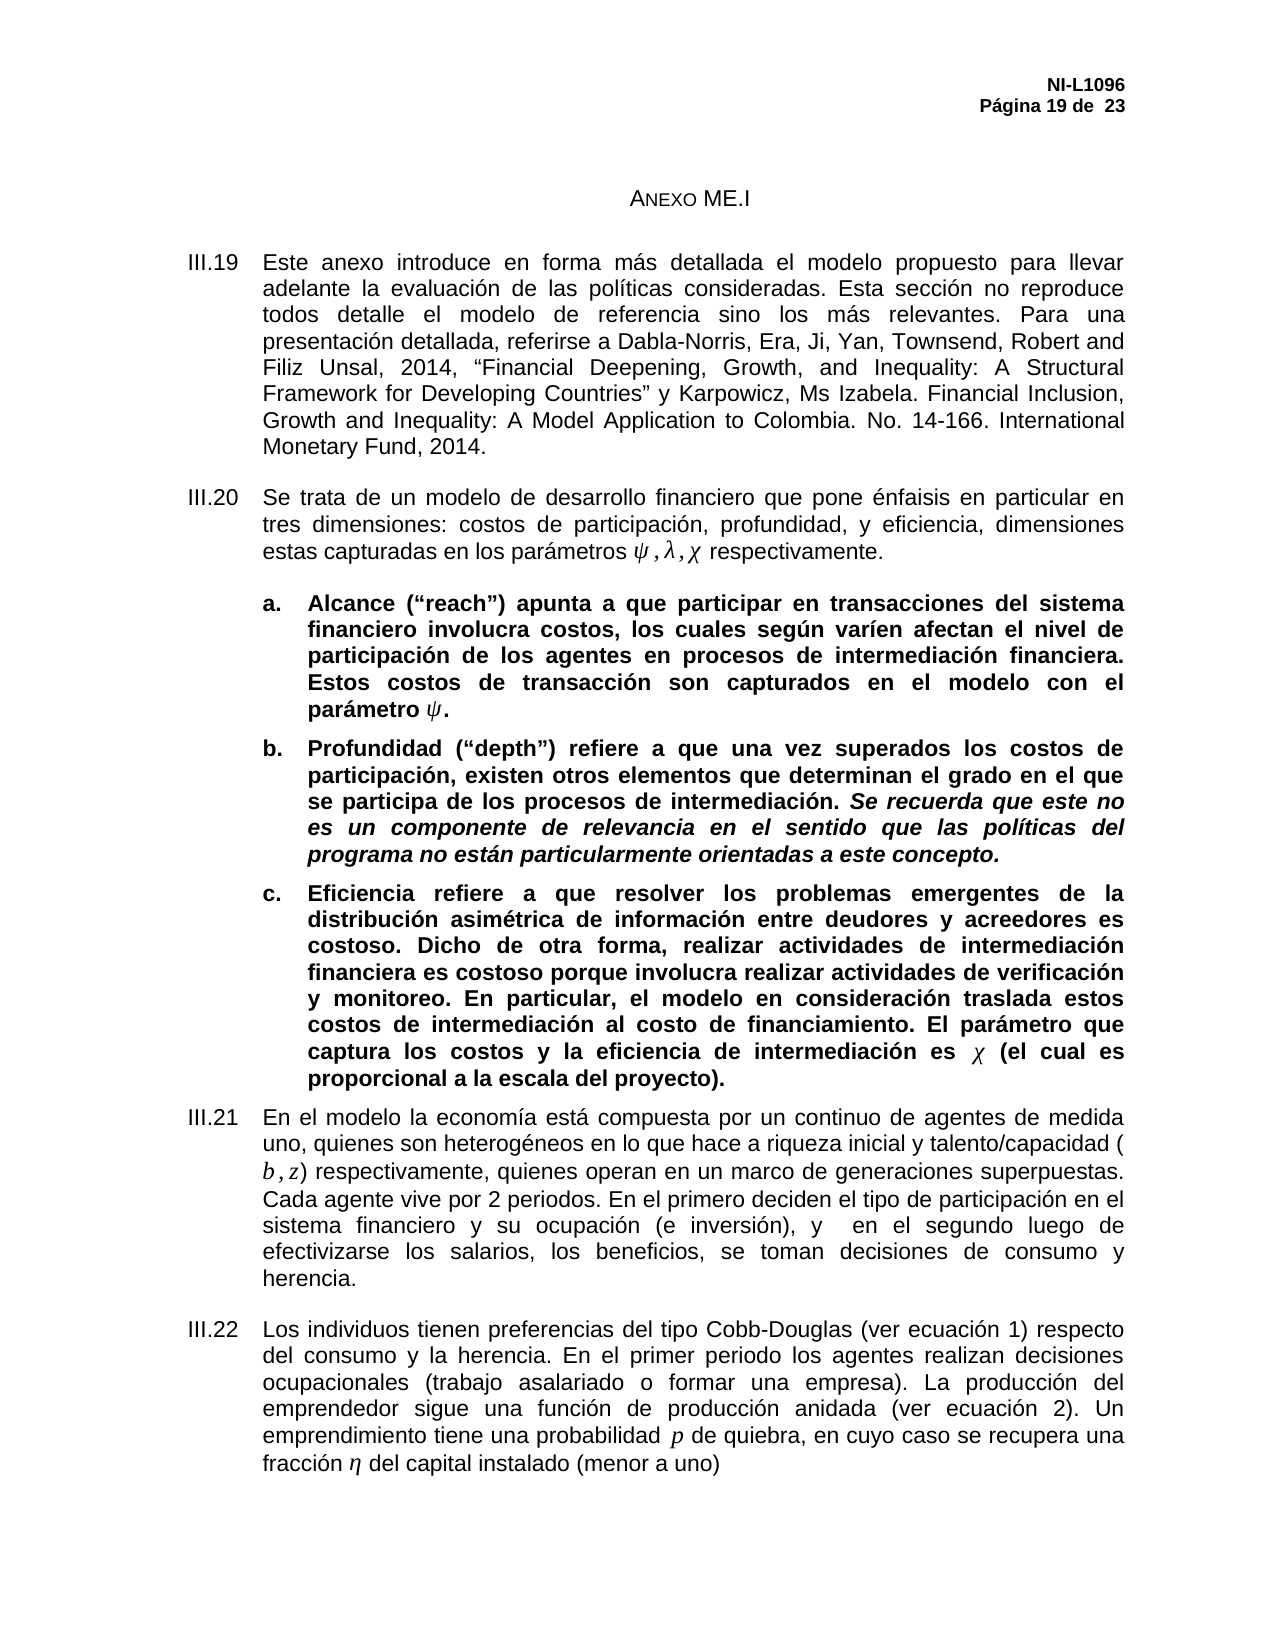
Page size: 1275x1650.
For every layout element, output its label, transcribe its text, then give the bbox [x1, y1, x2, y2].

text Este anexo introduce en forma más detallada el modelo propuesto para llevar adelante la evaluación de las políticas consideradas. Esta sección no reproduce todos detalle el modelo de referencia sino los más relevantes. Para una presentación detallada, referirse a Dabla-Norris, Era, Ji, Yan, Townsend, Robert and Filiz Unsal, 2014, “Financial Deepening, Growth, and Inequality: A Structural Framework for Developing Countries” y Karpowicz, Ms Izabela. Financial Inclusion, Growth and Inequality: A Model Application to Colombia. No. 14-166. International Monetary Fund, 2014. [187, 248, 1125, 459]
text Los individuos tienen preferencias del tipo Cobb-Douglas (ver ecuación 1) respecto del consumo y la herencia. En el primer periodo los agentes realizan decisiones ocupacionales (trabajo asalariado o formar una empresa). La producción del emprendedor sigue una función de producción anidada (ver ecuación 2). Un emprendimiento tiene una probabilidad de quiebra, en cuyo caso se recupera una fracción del capital instalado (menor a uno) [187, 1316, 1125, 1477]
list Alcance (“reach”) apunta a que participar en transacciones del sistema financiero involucra costos, los cuales según varíen afectan el nivel de participación de los agentes en procesos de intermediación financiera. Estos costos de transacción son capturados en el modelo con el parámetro . [262, 590, 1125, 723]
list Eficiencia refiere a que resolver los problemas emergentes de la distribución asimétrica de información entre deudores y acreedores es costoso. Dicho de otra forma, realizar actividades de intermediación financiera es costoso porque involucra realizar actividades de verificación y monitoreo. En particular, el modelo en consideración traslada estos costos de intermediación al costo de financiamiento. El parámetro que captura los costos y la eficiencia de intermediación es (el cual es proporcional a la escala del proyecto). [262, 879, 1125, 1092]
list Profundidad (“depth”) refiere a que una vez superados los costos de participación, existen otros elementos que determinan el grado en el que se participa de los procesos de intermediación. Se recuerda que este no es un componente de relevancia en el sentido que las políticas del programa no están particularmente orientadas a este concepto. [262, 735, 1125, 867]
text Anexo ME.I [187, 185, 1125, 211]
text En el modelo la economía está compuesta por un continuo de agentes de medida uno, quienes son heterogéneos en lo que hace a riqueza inicial y talento/capacidad () respectivamente, quienes operan en un marco de generaciones superpuestas. Cada agente vive por 2 periodos. En el primero deciden el tipo de participación en el sistema financiero y su ocupación (e inversión), y en el segundo luego de efectivizarse los salarios, los beneficios, se toman decisiones de consumo y herencia. [187, 1104, 1125, 1291]
text Se trata de un modelo de desarrollo financiero que pone énfaisis en particular en tres dimensiones: costos de participación, profundidad, y eficiencia, dimensiones estas capturadas en los parámetros respectivamente. [187, 484, 1125, 565]
